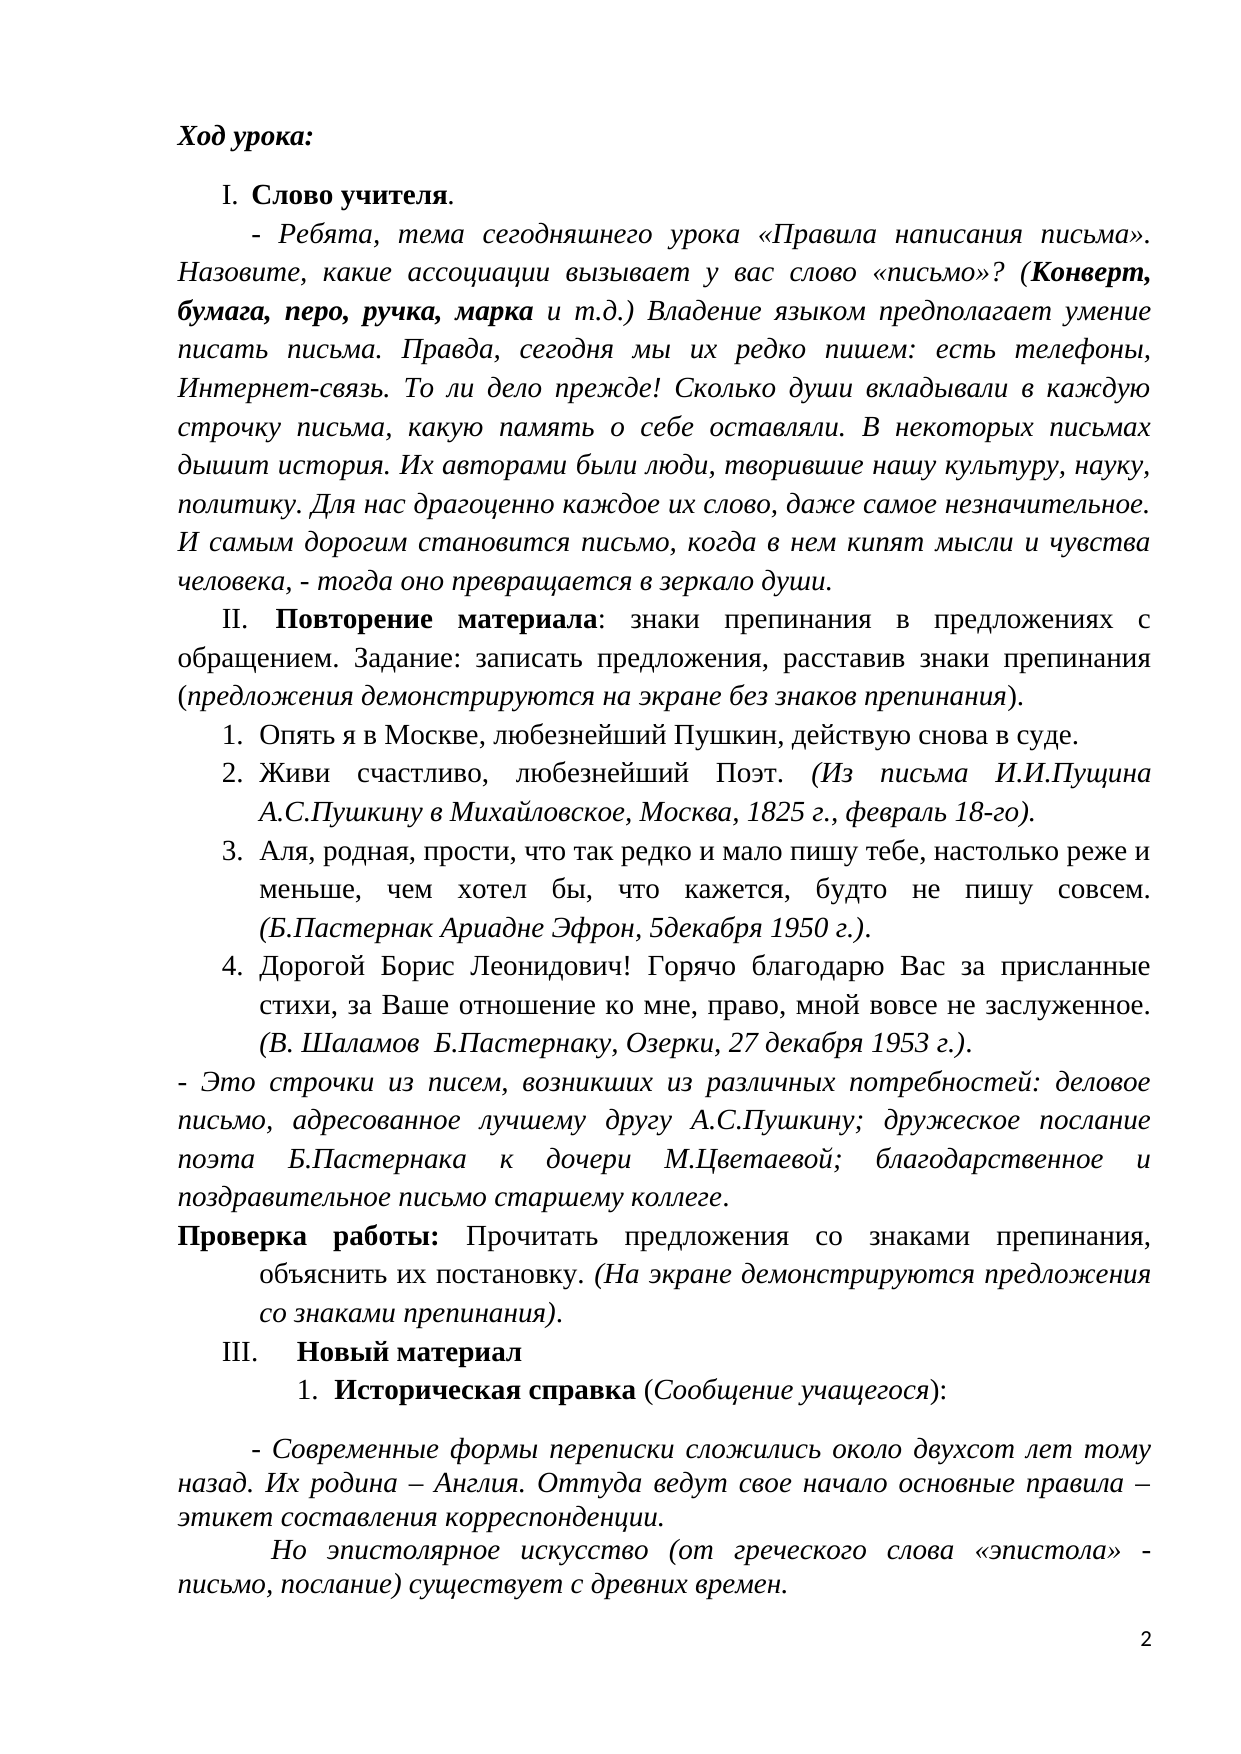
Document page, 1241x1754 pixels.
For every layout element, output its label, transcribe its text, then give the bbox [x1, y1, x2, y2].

list - Это строчки из писем, возникших из различных потребностей: деловое письмо, адресованное лучшему другу А.С.Пушкину; дружеское послание поэта Б.Пастернака к дочери М.Цветаевой; благодарственное и поздравительное письмо старшему коллеге. [177, 1064, 1152, 1213]
list Аля, родная, прости, что так редко и мало пишу тебе, настолько реже и меньше, чем хотел бы, что кажется, будто не пишу совсем. (Б.Пастернак Ариадне Эфрон, 5декабря 1950 г.). [222, 833, 1152, 943]
list Проверка работы: Прочитать предложения со знаками препинания, объяснить их постановку. (На экране демонстрируются предложения со знаками препинания). [177, 1218, 1152, 1329]
list Слово учителя. [177, 177, 1152, 211]
list Повторение материала: знаки препинания в предложениях с обращением. Задание: записать предложения, расставив знаки препинания (предложения демонстрируются на экране без знаков препинания). [177, 601, 1152, 712]
text - Современные формы переписки сложились около двухсот лет тому назад. Их родина – Англия. Оттуда ведут свое начало основные правила – этикет составления корреспонденции. [177, 1432, 1152, 1532]
list Историческая справка (Сообщение учащегося): [297, 1372, 1152, 1406]
list Живи счастливо, любезнейший Поэт. (Из письма И.И.Пущина А.С.Пушкину в Михайловское, Москва, 1825 г., февраль 18-го). [222, 756, 1152, 828]
text Но эпистолярное искусство (от греческого слова «эпистола» - письмо, послание) существует с древних времен. [177, 1532, 1152, 1599]
list - Ребята, тема сегодняшнего урока «Правила написания письма». Назовите, какие ассоциации вызывает у вас слово «письмо»? (Конверт, бумага, перо, ручка, марка и т.д.) Владение языком предполагает умение писать письма. Правда, сегодня мы их редко пишем: есть телефоны, Интернет-связь. То ли дело прежде! Сколько души вкладывали в каждую строчку письма, какую память о себе оставляли. В некоторых письмах дышит история. Их авторами были люди, творившие нашу культуру, науку, политику. Для нас драгоценно каждое их слово, даже самое незначительное. И самым дорогим становится письмо, когда в нем кипят мысли и чувства человека, - тогда оно превращается в зеркало души. [177, 216, 1152, 596]
list Дорогой Борис Леонидович! Горячо благодарю Вас за присланные стихи, за Ваше отношение ко мне, право, мной вовсе не заслуженное. (В. Шаламов Б.Пастернаку, Озерки, 27 декабря 1953 г.). [222, 948, 1152, 1059]
list Опять я в Москве, любезнейший Пушкин, действую снова в суде. [222, 717, 1152, 751]
list Новый материал [222, 1334, 1152, 1367]
text Ход урока: [177, 118, 1152, 152]
